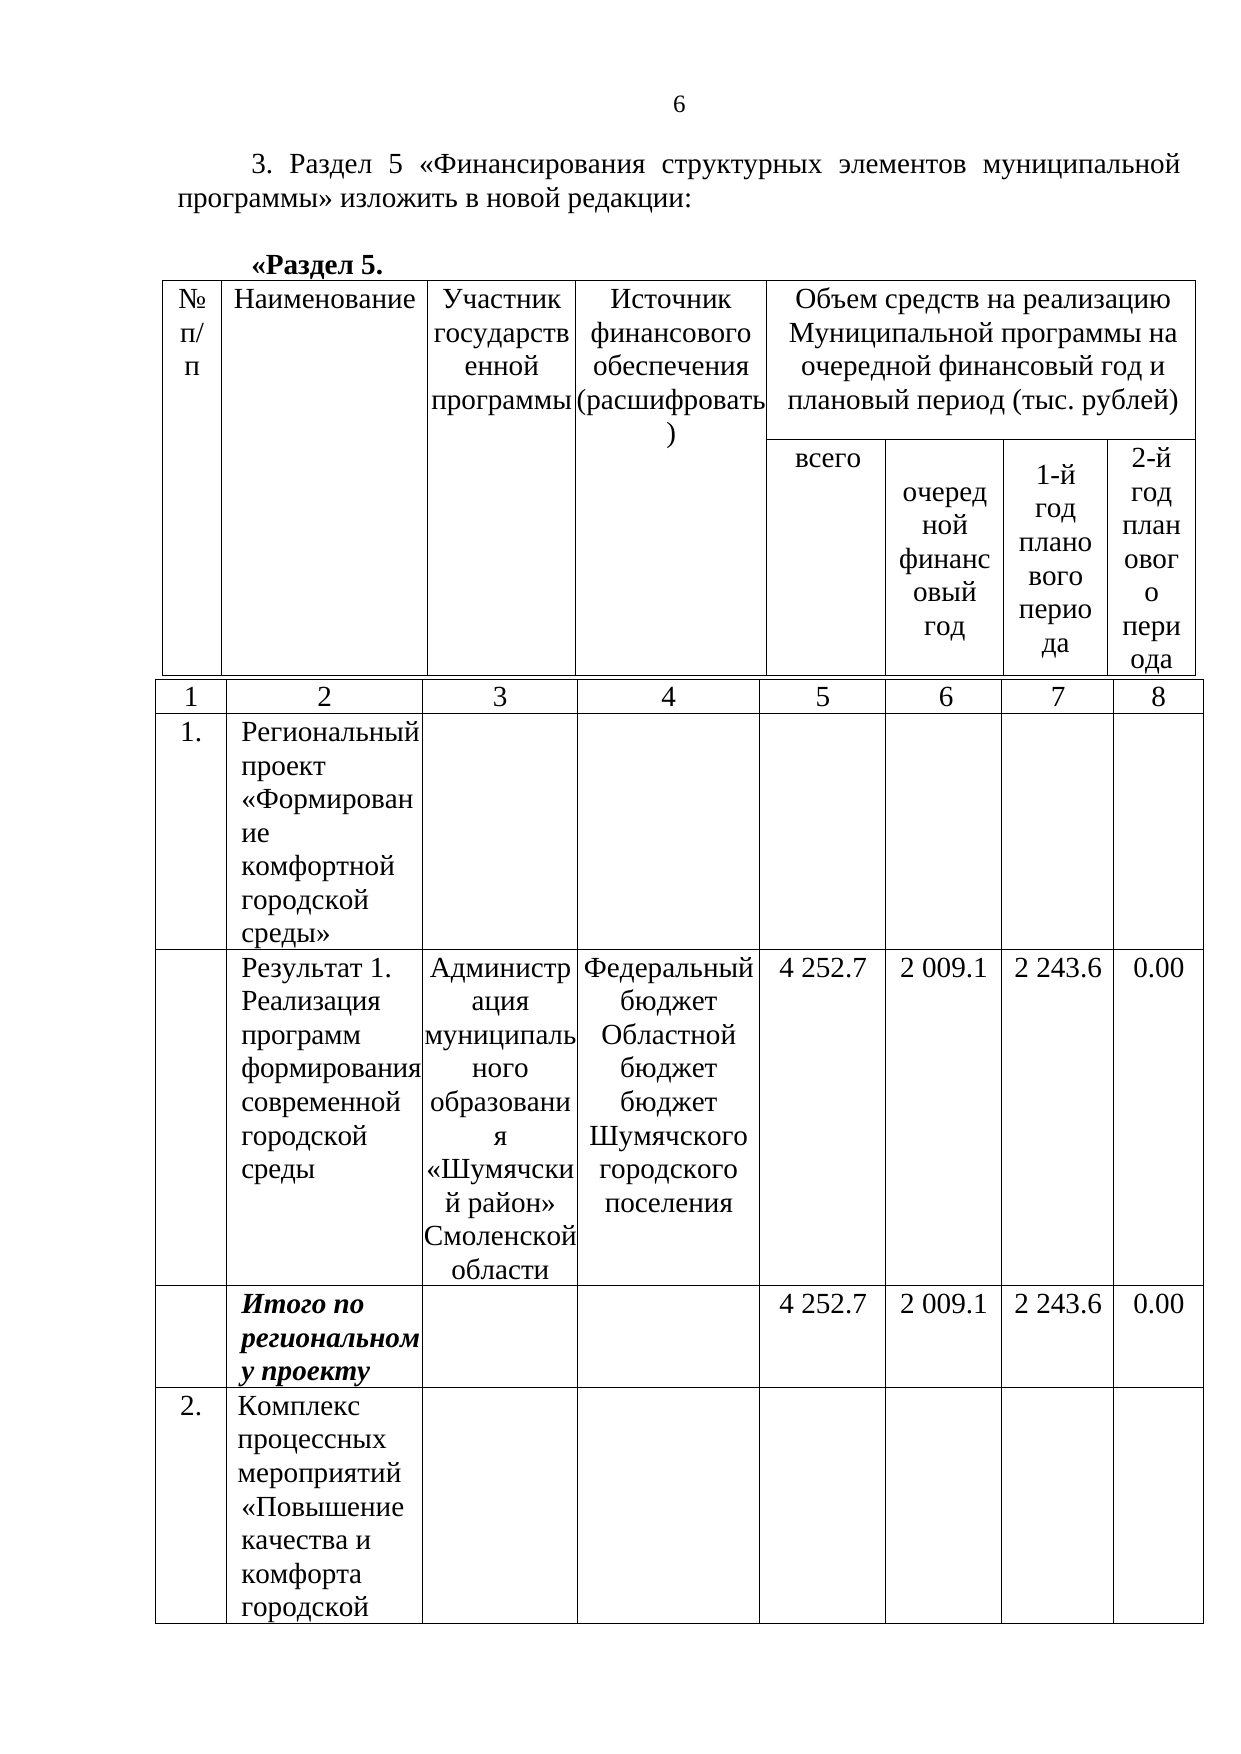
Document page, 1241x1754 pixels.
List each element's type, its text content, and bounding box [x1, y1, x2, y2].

table_cell 4 252.7 [760, 950, 885, 1285]
table_cell 2 243.6 [1002, 1286, 1113, 1387]
text 3. Раздел 5 «Финансирования структурных элементов муниципальной программы» изложить в новой редакции: [177, 146, 1181, 213]
table_header 1 [156, 680, 226, 713]
table_cell 2 009.1 [886, 1286, 1001, 1387]
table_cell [227, 1388, 422, 1623]
table_cell Итого по региональному проекту [227, 1286, 422, 1387]
table_cell [1114, 714, 1203, 949]
table_cell всего [767, 440, 885, 675]
table_header № п/п [163, 281, 221, 675]
table_header Наименование [222, 281, 427, 675]
table_header Объем средств на реализацию Муниципальной программы на очередной финансовый год и плановый период (тыс. рублей) [767, 281, 1195, 439]
table_cell 4 252.7 [760, 1286, 885, 1387]
table_cell Результат 1. Реализация программ формирования современной городской среды [227, 950, 422, 1285]
table_header 3 [423, 680, 577, 713]
table_cell 2-й год планового периода [1108, 440, 1195, 675]
table_header 5 [760, 680, 885, 713]
table_cell 2 009.1 [886, 950, 1001, 1285]
table_cell [1002, 1388, 1113, 1623]
table_cell Федеральный бюджет Областной бюджет бюджет Шумячского городского поселения [578, 950, 759, 1285]
table_cell 0.00 [1114, 950, 1203, 1285]
table_cell 1-й год планового периода [1004, 440, 1107, 675]
table_header 6 [886, 680, 1001, 713]
table_cell 2. [156, 1388, 226, 1623]
table_header Участник государственной программы [428, 281, 575, 675]
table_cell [423, 950, 577, 1285]
table_cell 2 243.6 [1002, 950, 1113, 1285]
table_cell [578, 1286, 759, 1387]
table_cell [423, 1388, 577, 1623]
table_cell очередной финансовый год [886, 440, 1003, 675]
table_cell [578, 714, 759, 949]
table_cell 1. [156, 714, 226, 949]
table_cell [886, 714, 1001, 949]
table_cell [423, 1286, 577, 1387]
table_cell [1002, 714, 1113, 949]
table_cell [886, 1388, 1001, 1623]
table_cell [760, 1388, 885, 1623]
table_header 8 [1114, 680, 1203, 713]
table_header Источник финансового обеспечения (расшифровать) [576, 281, 766, 675]
table_cell [1114, 1388, 1203, 1623]
table_header 2 [227, 680, 422, 713]
text «Раздел 5. [177, 247, 1181, 280]
table_header 7 [1002, 680, 1113, 713]
table_cell [760, 714, 885, 949]
table_cell [156, 1286, 226, 1387]
table_cell 0.00 [1114, 1286, 1203, 1387]
table_header 4 [578, 680, 759, 713]
table_cell [423, 714, 577, 949]
table_cell [156, 950, 226, 1285]
table_cell Региональный проект «Формирование комфортной городской среды» [227, 714, 422, 949]
table_cell [578, 1388, 759, 1623]
